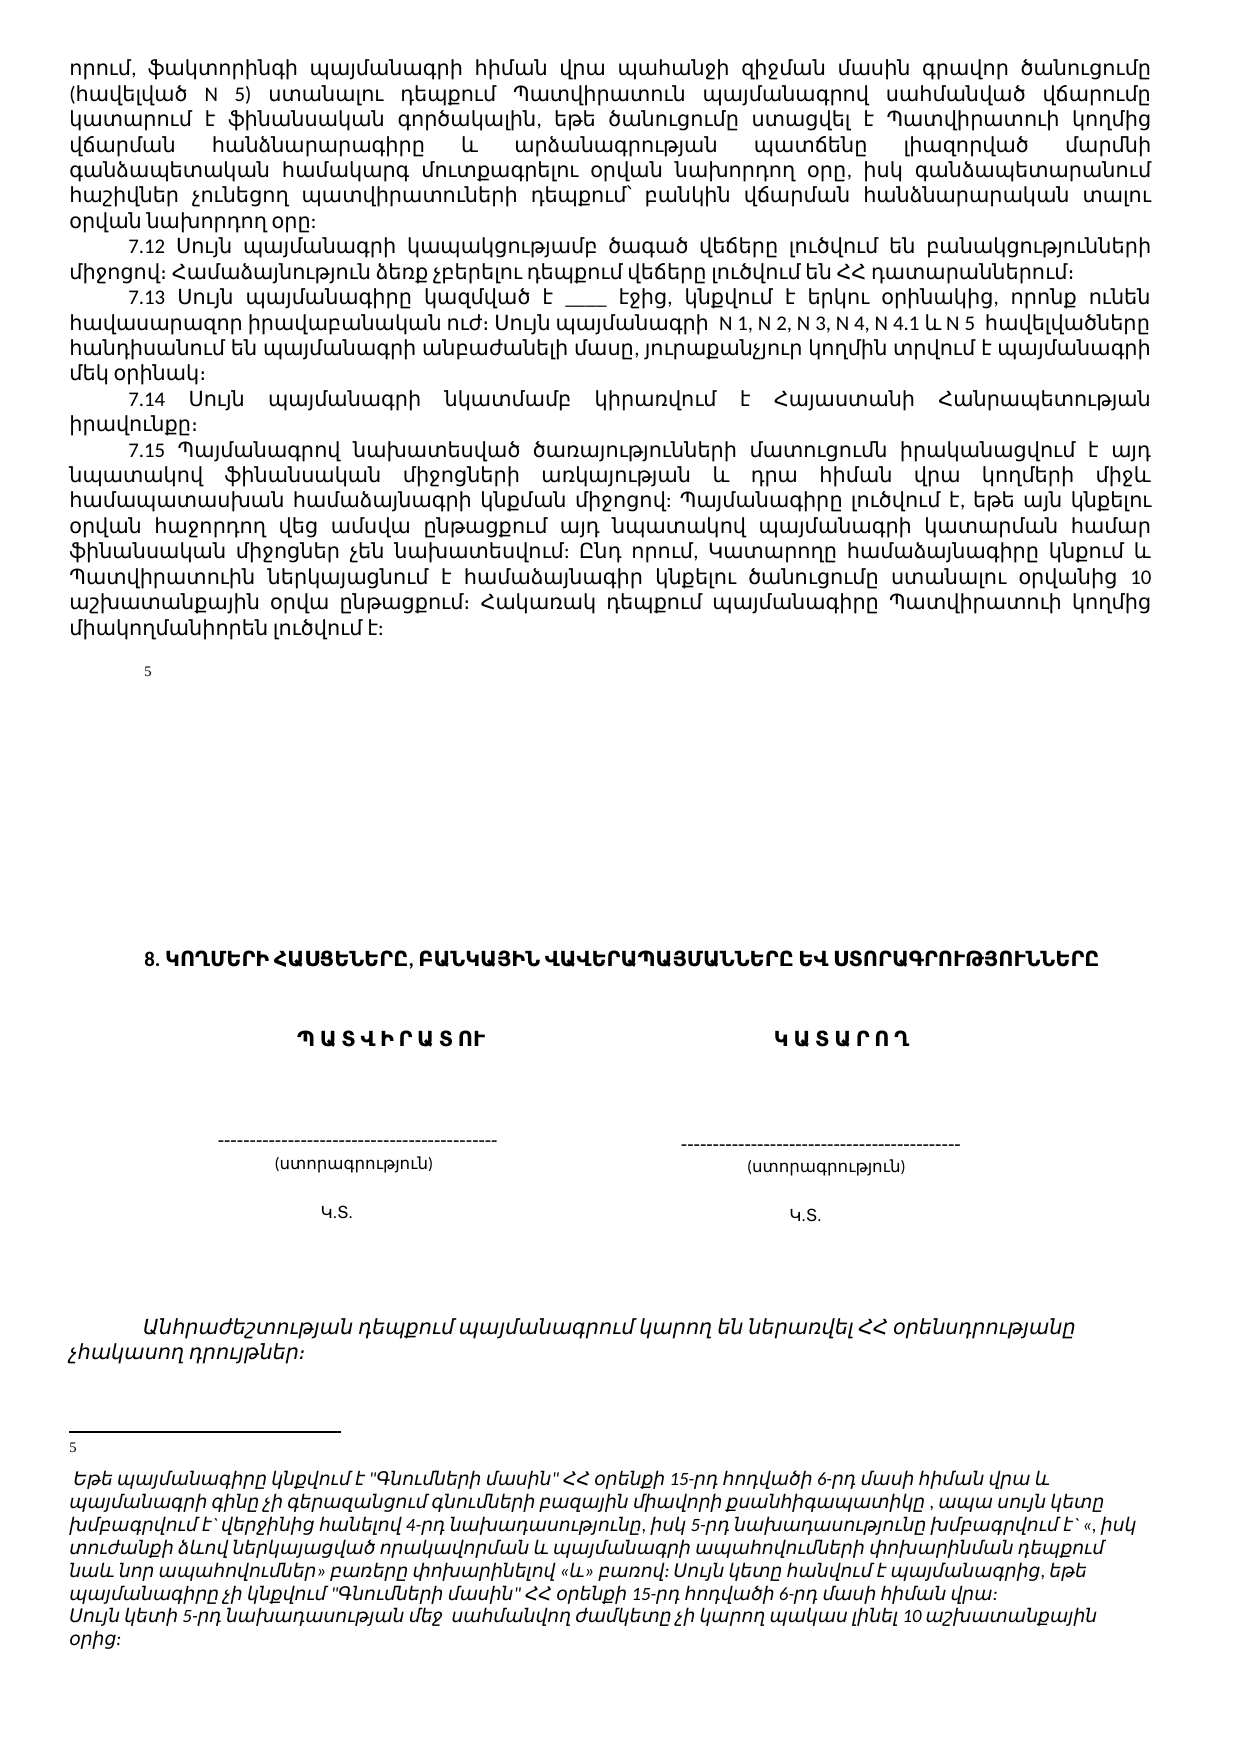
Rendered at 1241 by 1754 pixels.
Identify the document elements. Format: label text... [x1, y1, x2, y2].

table_header Պ Ա Տ Վ Ի Ր Ա Տ ՈՒ -------------------------------------------- (ստորագրություն) Կ.Տ. [155, 1026, 627, 1288]
text 7.14 Սույն պայմանագրի նկատմամբ կիրառվում է Հայաստանի Հանրապետության իրավունքը։ [69, 386, 1152, 437]
text 7.15 Պայմանագրով նախատեսված ծառայությունների մատուցումն իրականացվում է այդ նպատակով ֆինանսական միջոցների առկայության և դրա հիման վրա կողմերի միջև համապատասխան համաձայնագրի կնքման միջոցով: Պայմանագիրը լուծվում է, եթե այն կնքելու օրվան հաջորդող վեց ամսվա ընթացքում այդ նպատակով պայմանագրի կատարման համար ֆինանսական միջոցներ չեն նախատեսվում: Ընդ որում, Կատարողը համաձայնագիրը կնքում և Պատվիրատուին ներկայացնում է համաձայնագիր կնքելու ծանուցումը ստանալու օրվանից 10 աշխատանքային օրվա ընթացքում։ Հակառակ դեպքում պայմանագիրը Պատվիրատուի կողմից միակողմանիորեն լուծվում է: [69, 437, 1152, 640]
table_header Կ Ա Տ Ա Ր Ո Ղ -------------------------------------------- (ստորագրություն) Կ.Տ. [627, 1026, 1056, 1288]
text 7.13 Սույն պայմանագիրը կազմված է ____ էջից, կնքվում է երկու օրինակից, որոնք ունեն հավասարազոր իրավաբանական ուժ։ Սույն պայմանագրի N 1, N 2, N 3, N 4, N 4.1 և N 5 հավելվածները հանդիսանում են պայմանագրի անբաժանելի մասը, յուրաքանչյուր կողմին տրվում է պայմանագրի մեկ օրինակ։ [69, 284, 1152, 386]
text 7.12 Սույն պայմանագրի կապակցությամբ ծագած վեճերը լուծվում են բանակցությունների միջոցով։ Համաձայնություն ձեռք չբերելու դեպքում վեճերը լուծվում են ՀՀ դատարաններում։ [69, 233, 1152, 284]
text Անհրաժեշտության դեպքում պայմանագրում կարող են ներառվել ՀՀ օրենսդրությանը չհակասող դրույթներ։ [69, 1314, 1152, 1365]
text 8. ԿՈՂՄԵՐԻ ՀԱՍՑԵՆԵՐԸ, ԲԱՆԿԱՅԻՆ ՎԱՎԵՐԱՊԱՅՄԱՆՆԵՐԸ ԵՎ ՍՏՈՐԱԳՐՈՒԹՅՈՒՆՆԵՐԸ [69, 946, 1152, 972]
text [69, 56, 1152, 233]
